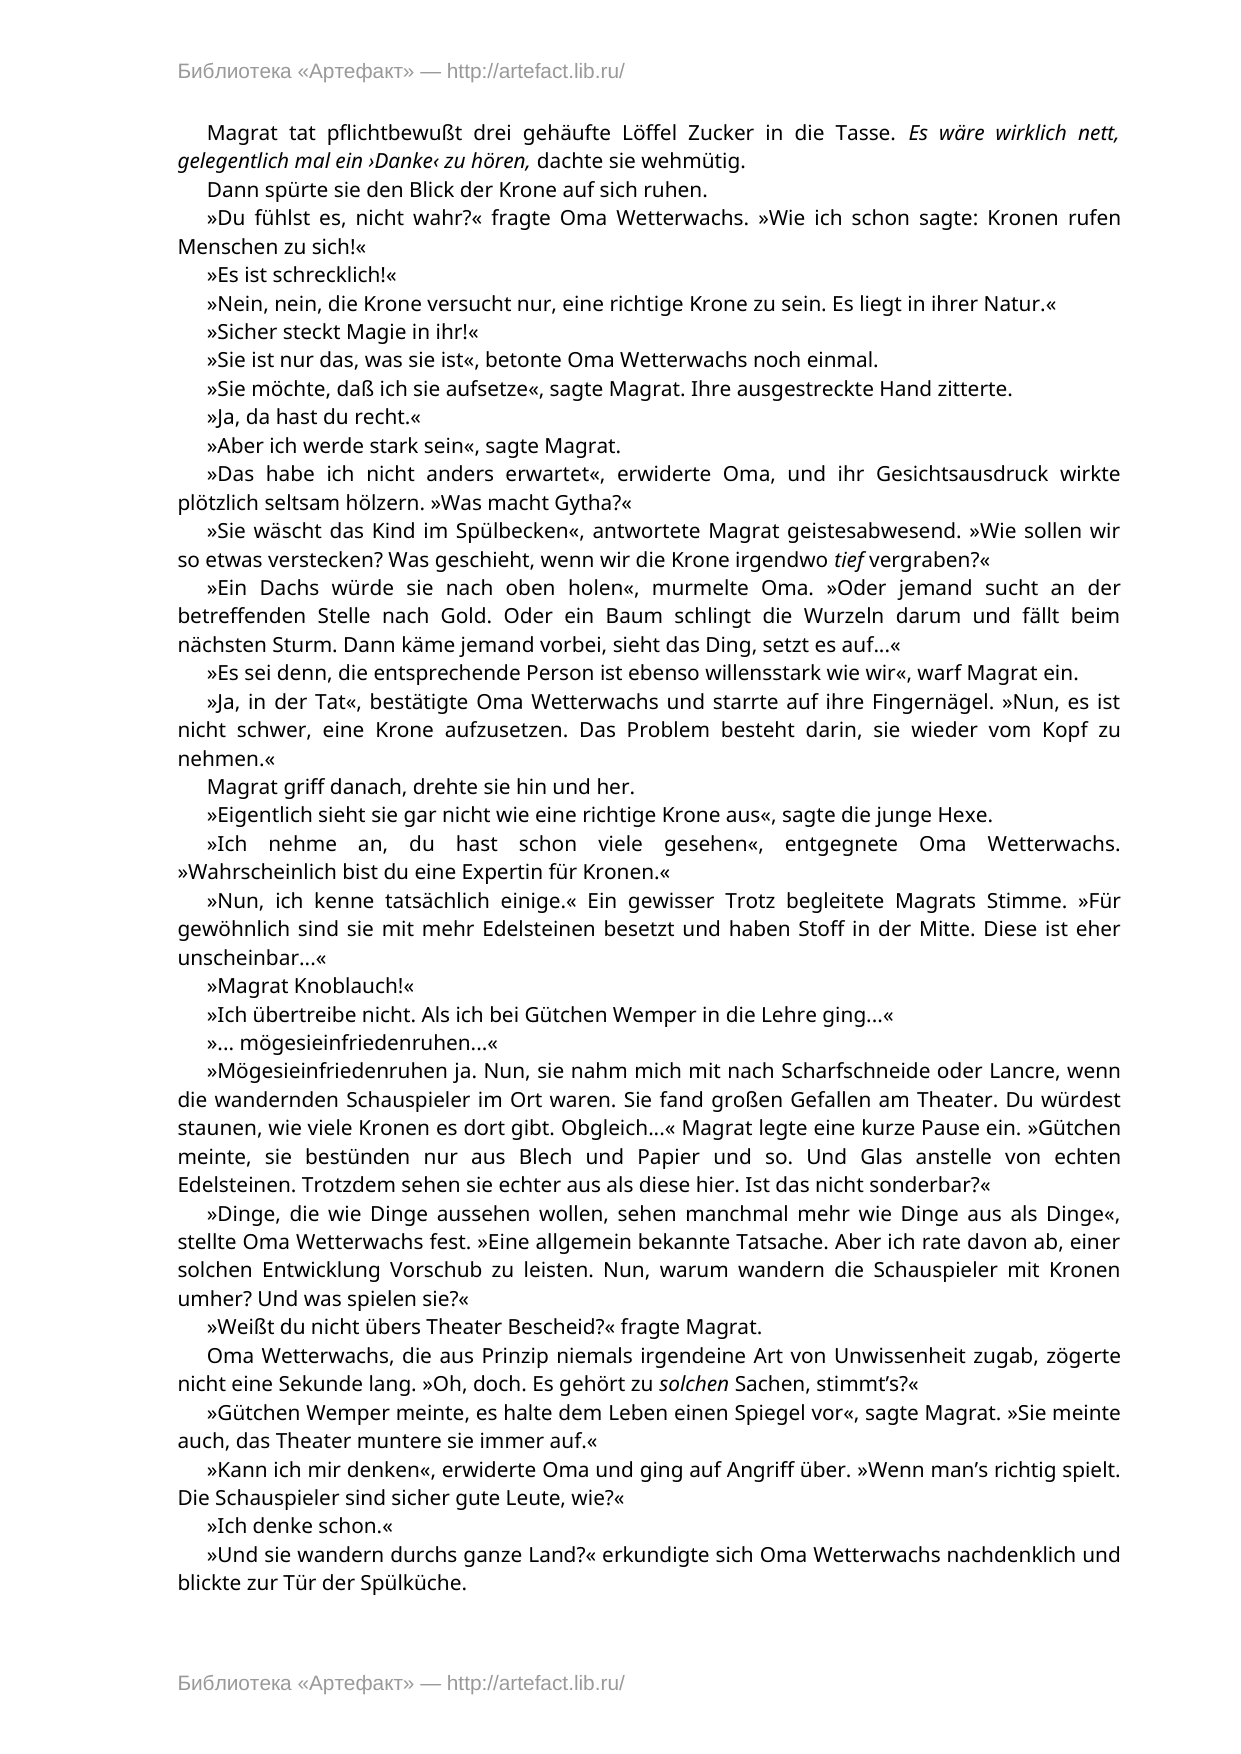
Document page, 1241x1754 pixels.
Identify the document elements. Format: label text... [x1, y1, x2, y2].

text »Es sei denn, die entsprechende Person ist ebenso willensstark wie wir«, warf Magrat ein. [177, 658, 1122, 687]
text »Sie möchte, daß ich sie aufsetze«, sagte Magrat. Ihre ausgestreckte Hand zitterte. [177, 374, 1122, 402]
text »Eigentlich sieht sie gar nicht wie eine richtige Krone aus«, sagte die junge Hexe. [177, 801, 1122, 829]
text »Sie wäscht das Kind im Spülbecken«, antwortete Magrat geistesabwesend. »Wie sollen wir so etwas verstecken? Was geschieht, wenn wir die Krone irgendwo tief vergraben?« [177, 516, 1122, 573]
text »Dinge, die wie Dinge aussehen wollen, sehen manchmal mehr wie Dinge aus als Dinge«, stellte Oma Wetterwachs fest. »Eine allgemein bekannte Tatsache. Aber ich rate davon ab, einer solchen Entwicklung Vorschub zu leisten. Nun, warum wandern die Schauspieler mit Kronen umher? Und was spielen sie?« [177, 1199, 1122, 1312]
text »Nun, ich kenne tatsächlich einige.« Ein gewisser Trotz begleitete Magrats Stimme. »Für gewöhnlich sind sie mit mehr Edelsteinen besetzt und haben Stoff in der Mitte. Diese ist eher unscheinbar...« [177, 886, 1122, 971]
text Dann spürte sie den Blick der Krone auf sich ruhen. [177, 175, 1122, 203]
text »Und sie wandern durchs ganze Land?« erkundigte sich Oma Wetterwachs nachdenklich und blickte zur Tür der Spülküche. [177, 1540, 1122, 1597]
text »Ich denke schon.« [177, 1512, 1122, 1540]
text »Ich nehme an, du hast schon viele gesehen«, entgegnete Oma Wetterwachs. »Wahrscheinlich bist du eine Expertin für Kronen.« [177, 829, 1122, 886]
text »... mögesieinfriedenruhen...« [177, 1028, 1122, 1057]
text »Magrat Knoblauch!« [177, 971, 1122, 1000]
text »Sie ist nur das, was sie ist«, betonte Oma Wetterwachs noch einmal. [177, 346, 1122, 374]
text »Ich übertreibe nicht. Als ich bei Gütchen Wemper in die Lehre ging...« [177, 1000, 1122, 1028]
text »Ein Dachs würde sie nach oben holen«, murmelte Oma. »Oder jemand sucht an der betreffenden Stelle nach Gold. Oder ein Baum schlingt die Wurzeln darum und fällt beim nächsten Sturm. Dann käme jemand vorbei, sieht das Ding, setzt es auf...« [177, 573, 1122, 658]
text »Kann ich mir denken«, erwiderte Oma und ging auf Angriff über. »Wenn man’s richtig spielt. Die Schauspieler sind sicher gute Leute, wie?« [177, 1455, 1122, 1512]
text »Nein, nein, die Krone versucht nur, eine richtige Krone zu sein. Es liegt in ihrer Natur.« [177, 289, 1122, 317]
text Magrat griff danach, drehte sie hin und her. [177, 772, 1122, 801]
text »Du fühlst es, nicht wahr?« fragte Oma Wetterwachs. »Wie ich schon sagte: Kronen rufen Menschen zu sich!« [177, 203, 1122, 260]
text »Ja, da hast du recht.« [177, 402, 1122, 431]
text »Weißt du nicht übers Theater Bescheid?« fragte Magrat. [177, 1312, 1122, 1341]
text »Gütchen Wemper meinte, es halte dem Leben einen Spiegel vor«, sagte Magrat. »Sie meinte auch, das Theater muntere sie immer auf.« [177, 1398, 1122, 1455]
text »Mögesieinfriedenruhen ja. Nun, sie nahm mich mit nach Scharfschneide oder Lancre, wenn die wandernden Schauspieler im Ort waren. Sie fand großen Gefallen am Theater. Du würdest staunen, wie viele Kronen es dort gibt. Obgleich...« Magrat legte eine kurze Pause ein. »Gütchen meinte, sie bestünden nur aus Blech und Papier und so. Und Glas anstelle von echten Edelsteinen. Trotzdem sehen sie echter aus als diese hier. Ist das nicht sonderbar?« [177, 1057, 1122, 1199]
text »Das habe ich nicht anders erwartet«, erwiderte Oma, und ihr Gesichtsausdruck wirkte plötzlich seltsam hölzern. »Was macht Gytha?« [177, 459, 1122, 516]
text »Es ist schrecklich!« [177, 260, 1122, 289]
text Oma Wetterwachs, die aus Prinzip niemals irgendeine Art von Unwissenheit zugab, zögerte nicht eine Sekunde lang. »Oh, doch. Es gehört zu solchen Sachen, stimmt’s?« [177, 1341, 1122, 1398]
text Magrat tat pflichtbewußt drei gehäufte Löffel Zucker in die Tasse. Es wäre wirklich nett, gelegentlich mal ein ›Danke‹ zu hören, dachte sie wehmütig. [177, 118, 1122, 175]
text »Aber ich werde stark sein«, sagte Magrat. [177, 431, 1122, 459]
text »Sicher steckt Magie in ihr!« [177, 317, 1122, 346]
text »Ja, in der Tat«, bestätigte Oma Wetterwachs und starrte auf ihre Fingernägel. »Nun, es ist nicht schwer, eine Krone aufzusetzen. Das Problem besteht darin, sie wieder vom Kopf zu nehmen.« [177, 687, 1122, 772]
